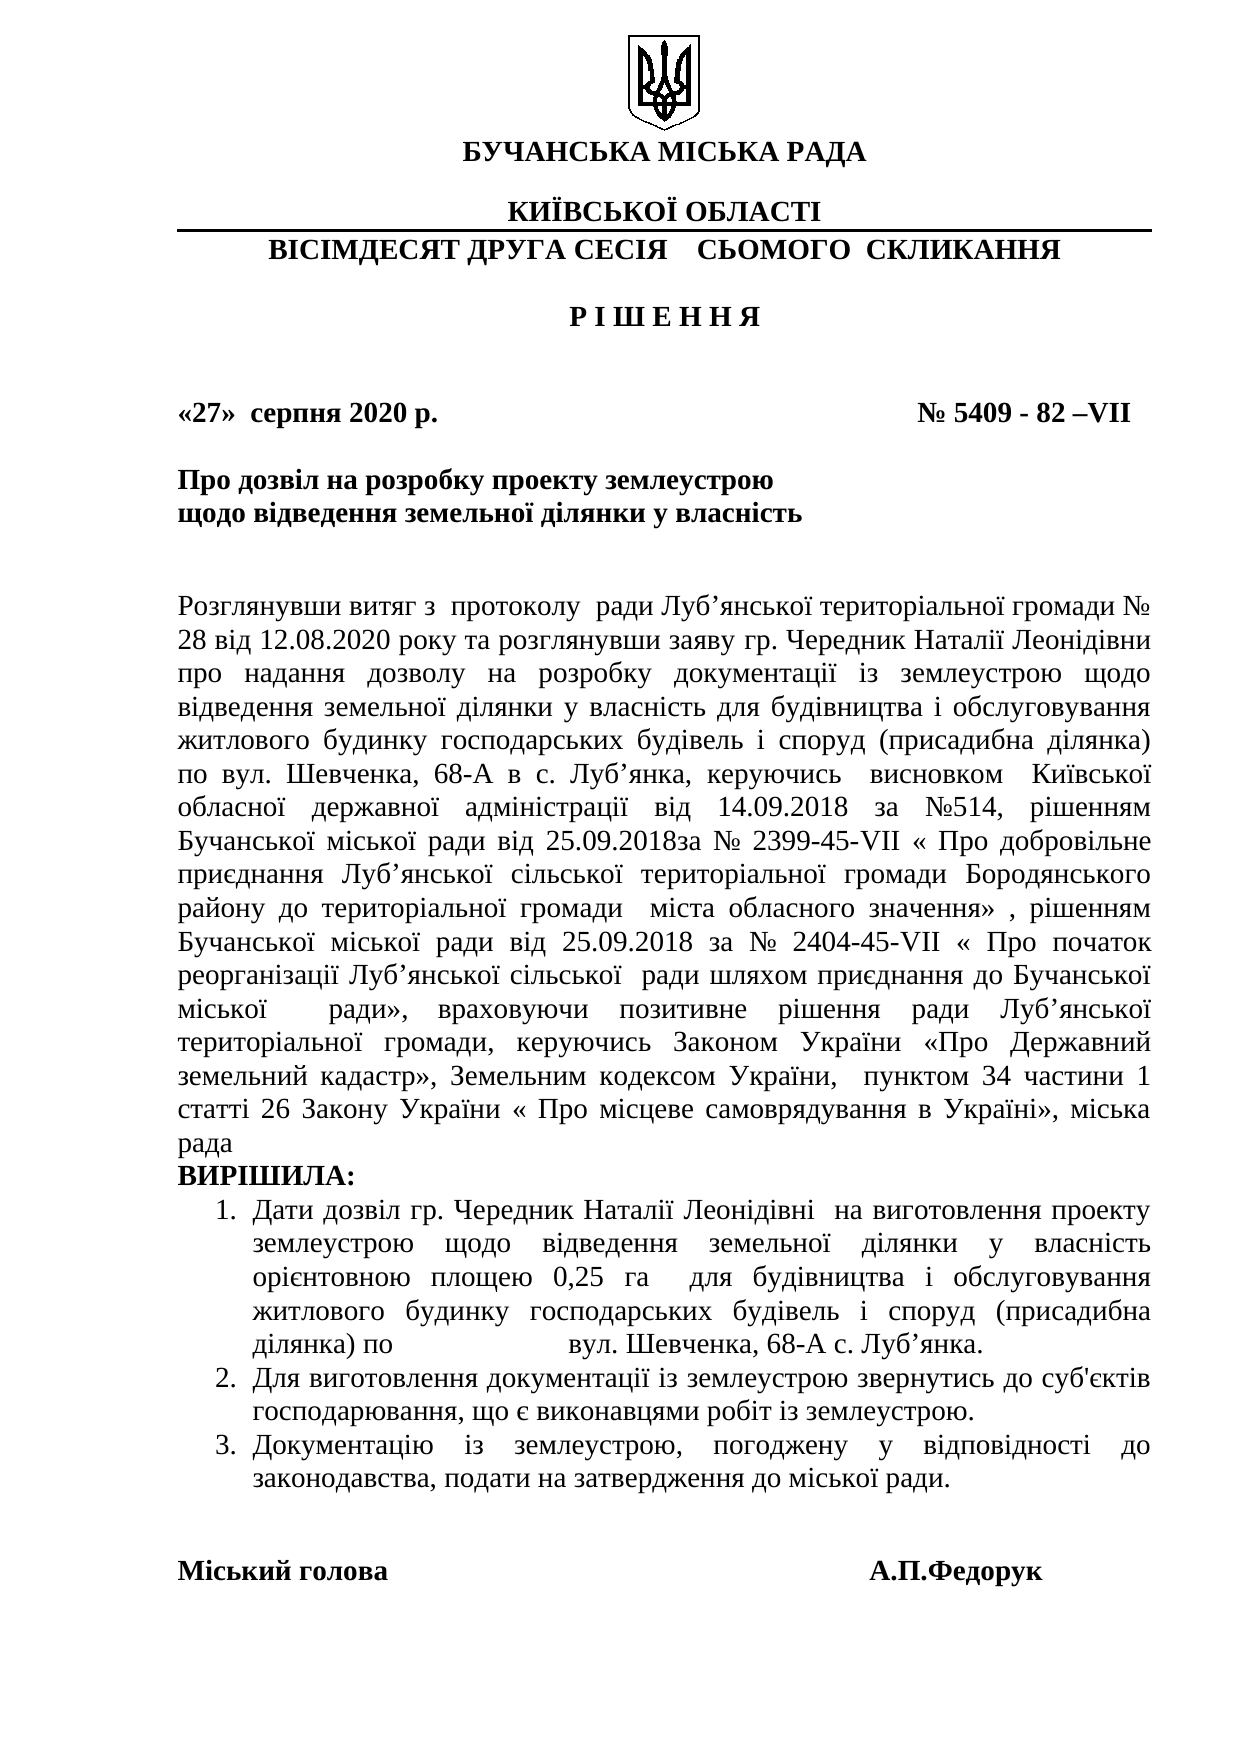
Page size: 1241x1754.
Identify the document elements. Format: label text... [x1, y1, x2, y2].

text ВІСІМДЕСЯТ ДРУГА СЕСІЯ СЬОМОГО СКЛИКАННЯ [177, 232, 1152, 266]
list Дати дозвіл гр. Чередник Наталії Леонідівні на виготовлення проекту землеустрою щодо відведення земельної ділянки у власність орієнтовною площею 0,25 га для будівництва і обслуговування житлового будинку господарських будівель і споруд (присадибна ділянка) по вул. Шевченка, 68-А с. Луб’янка. [215, 1192, 1152, 1360]
list Документацію із землеустрою, погоджену у відповідності до законодавства, подати на затвердження до міської ради. [215, 1427, 1152, 1494]
text Розглянувши витяг з протоколу ради Луб’янської територіальної громади № 28 від 12.08.2020 року та розглянувши заяву гр. Чередник Наталії Леонідівни про надання дозволу на розробку документації із землеустрою щодо відведення земельної ділянки у власність для будівництва і обслуговування житлового будинку господарських будівель і споруд (присадибна ділянка) по вул. Шевченка, 68-А в с. Луб’янка, керуючись висновком Київської обласної державної адміністрації від 14.09.2018 за №514, рішенням Бучанської міської ради від 25.09.2018за № 2399-45-VІІ « Про добровільне приєднання Луб’янської сільської територіальної громади Бородянського району до територіальної громади міста обласного значення» , рішенням Бучанської міської ради від 25.09.2018 за № 2404-45-VІІ « Про початок реорганізації Луб’янської сільської ради шляхом приєднання до Бучанської міської ради», враховуючи позитивне рішення ради Луб’янської територіальної громади, керуючись Законом України «Про Державний земельний кадастр», Земельним кодексом України, пунктом 34 частини 1 статті 26 Закону України « Про місцеве самоврядування в Україні», міська рада [177, 588, 1152, 1158]
text КИЇВСЬКОЇ ОБЛАСТІ [177, 194, 1152, 229]
list Для виготовлення документації із землеустрою звернутись до суб'єктів господарювання, що є виконавцями робіт із землеустрою. [215, 1360, 1152, 1427]
text БУЧАНСЬКА МІСЬКА РАДА [177, 134, 1152, 168]
text щодо відведення земельної ділянки у власність [177, 495, 1152, 529]
text Про дозвіл на розробку проекту землеустрою [177, 462, 1152, 495]
text Міський голова А.П.Федорук [177, 1553, 1152, 1587]
text ВИРІШИЛА: [177, 1158, 1152, 1192]
text Р І Ш Е Н Н Я [177, 299, 1152, 333]
text «27» серпня 2020 р. № 5409 - 82 –VІІ [177, 395, 1152, 428]
